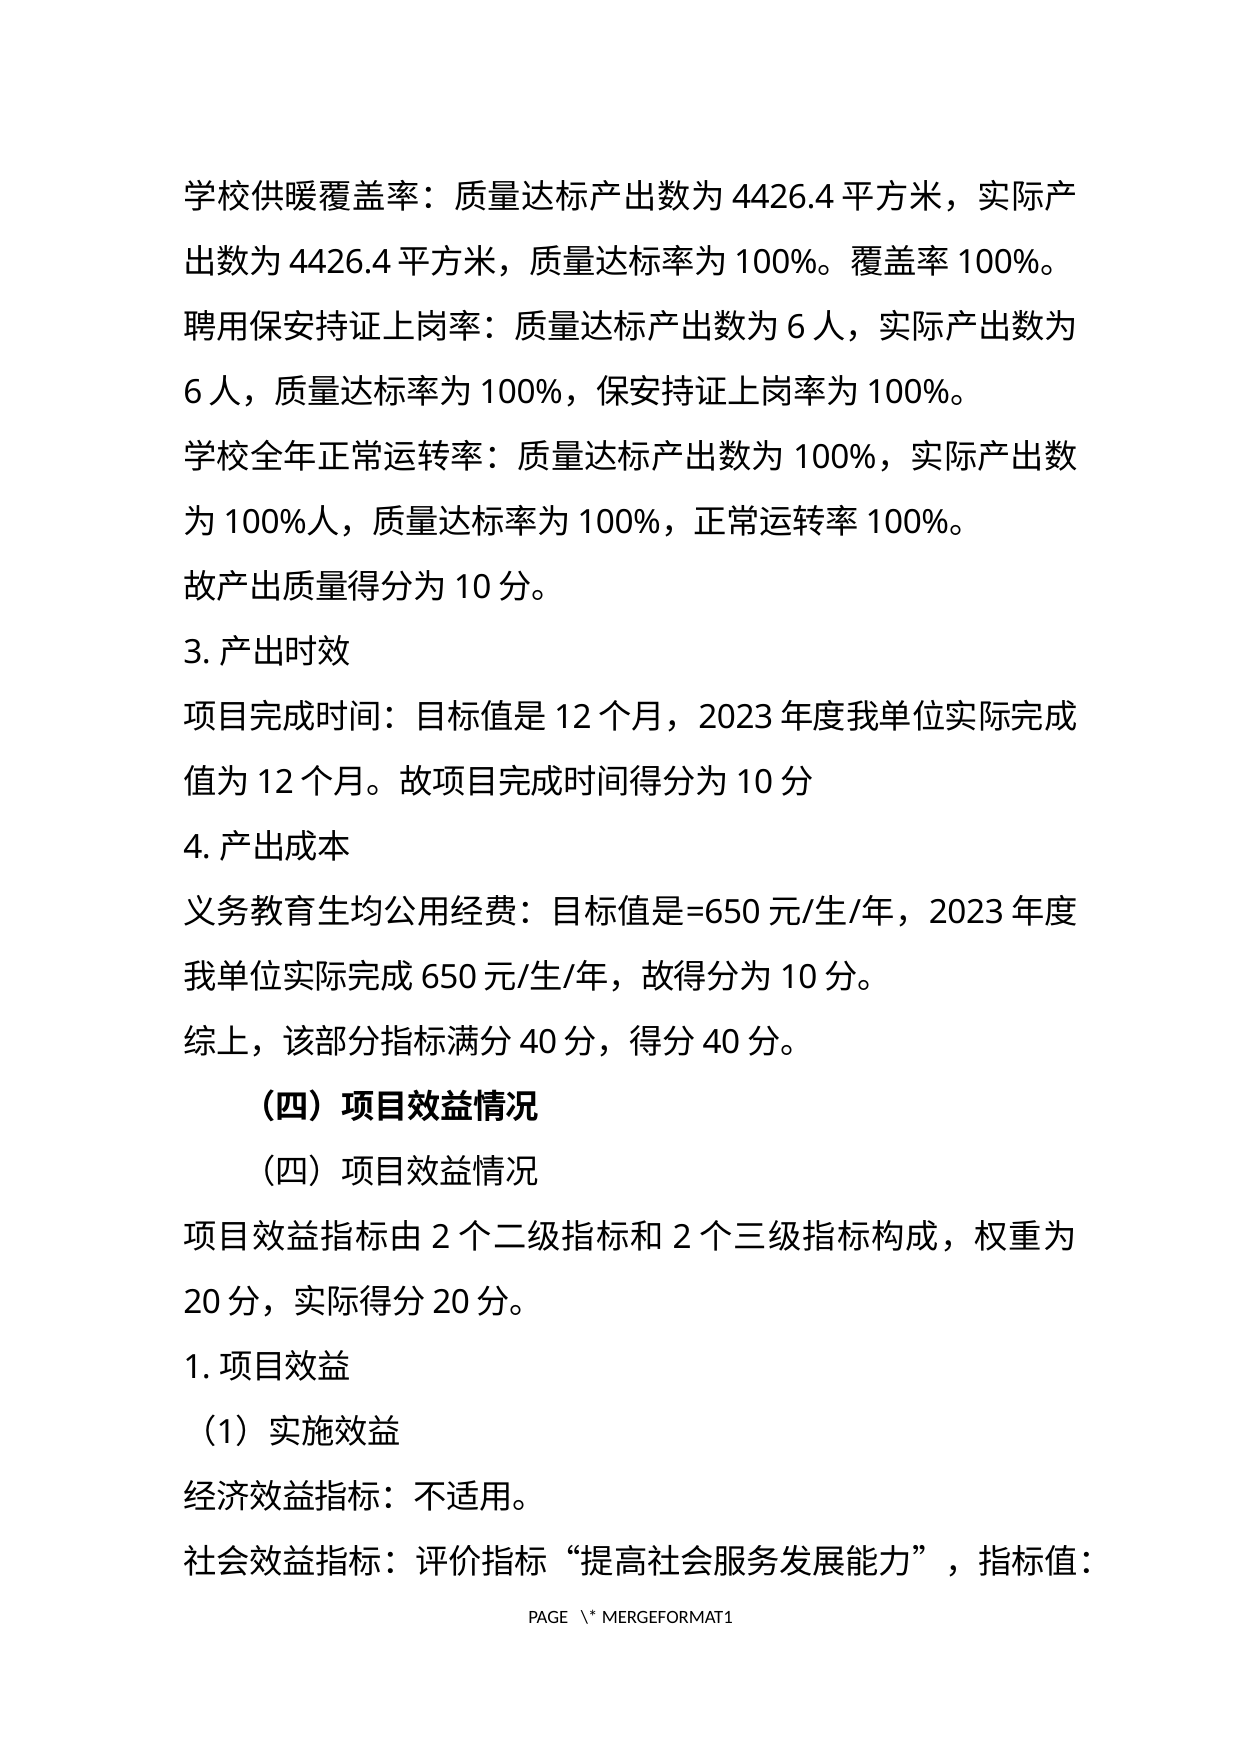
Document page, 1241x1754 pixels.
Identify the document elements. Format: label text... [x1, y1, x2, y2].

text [183, 1137, 1078, 1592]
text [183, 162, 1078, 1072]
text （四）项目效益情况 [183, 1072, 1078, 1137]
